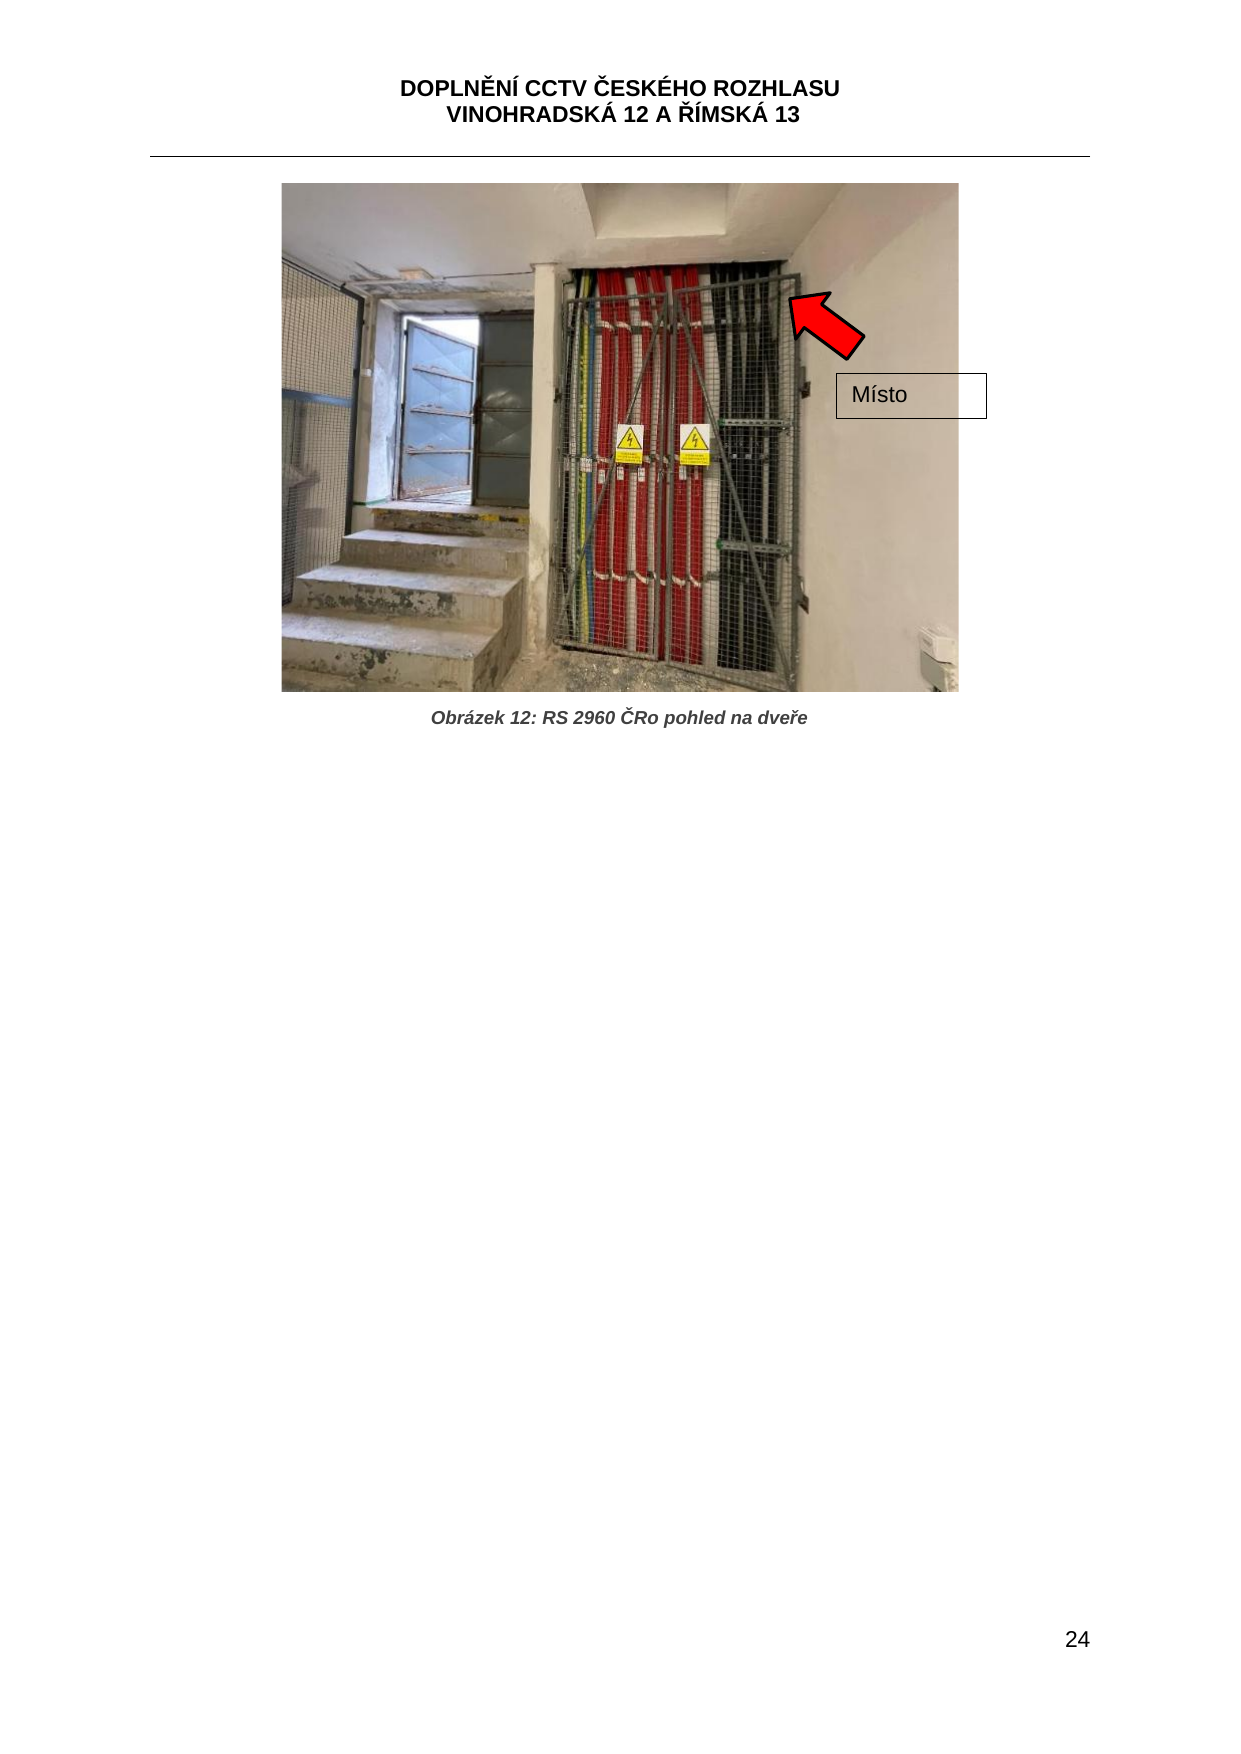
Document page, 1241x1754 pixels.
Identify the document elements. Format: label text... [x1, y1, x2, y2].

picture [837, 374, 959, 418]
picture [281, 183, 959, 692]
text Obrázek 12: RS 2960 ČRo pohled na dveře [150, 707, 1090, 728]
